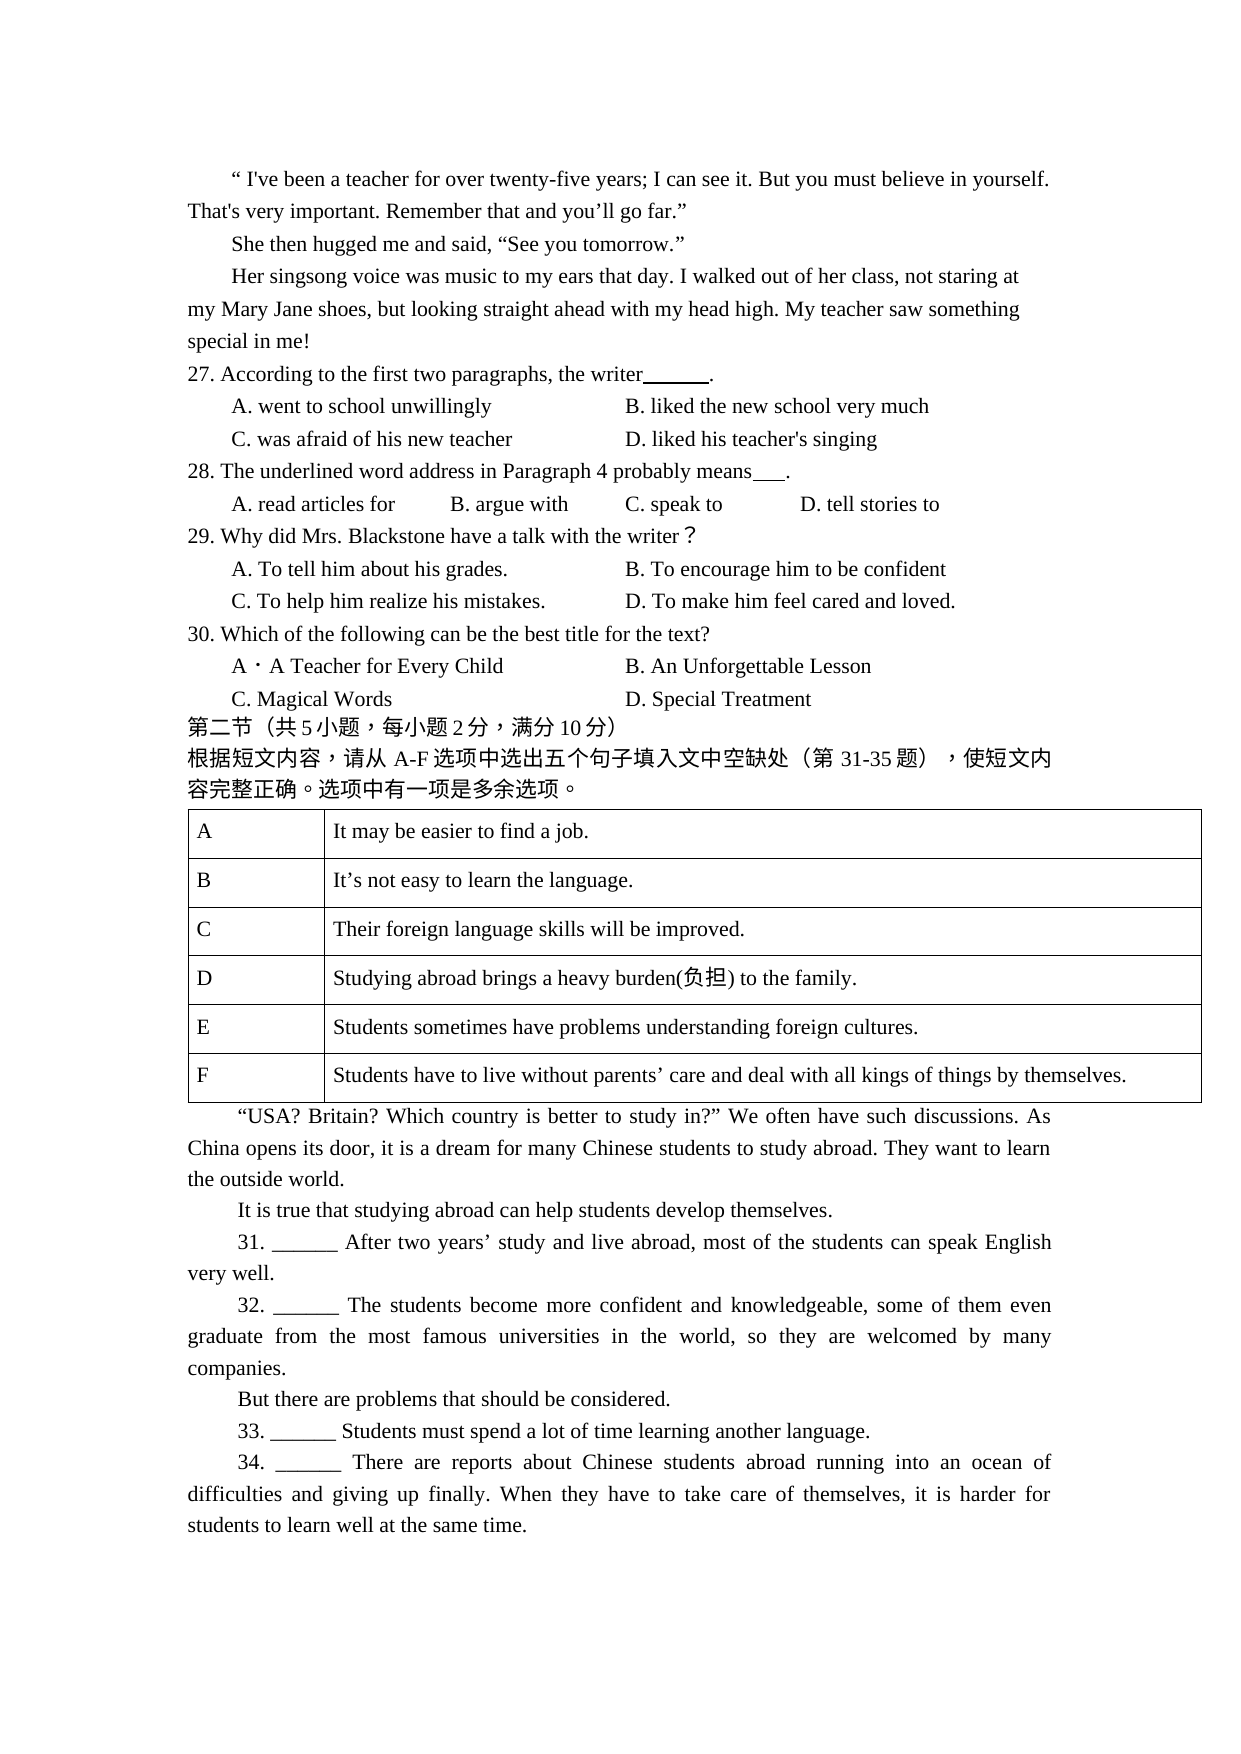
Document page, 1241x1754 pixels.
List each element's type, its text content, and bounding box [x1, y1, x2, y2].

table_header It may be easier to find a job. [325, 810, 1201, 858]
table_cell C [189, 908, 324, 955]
list She then hugged me and said, “See you tomorrow.” [187, 227, 1053, 259]
list 31. ______ After two years’ study and live abroad, most of the students can speak English very well. [187, 1229, 1053, 1286]
list 根据短文内容，请从A-F选项中选出五个句子填入文中空缺处（第31-35题），使短文内容完整正确。选项中有一项是多余选项。 [187, 746, 1053, 803]
list A．A Teacher for Every Child B. An Unforgettable Lesson [187, 649, 1053, 682]
table_cell Studying abroad brings a heavy burden(负担) to the family. [325, 956, 1201, 1004]
table_cell It’s not easy to learn the language. [325, 859, 1201, 907]
list It is true that studying abroad can help students develop themselves. [187, 1197, 1053, 1223]
list “ I've been a teacher for over twenty-five years; I can see it. But you must believe in yourself. That's very important. Remember that and you’ll go far.” [187, 162, 1053, 227]
list 32. ______ The students become more confident and knowledgeable, some of them even graduate from the most famous universities in the world, so they are welcomed by many companies. [187, 1292, 1053, 1380]
list “USA? Britain? Which country is better to study in?” We often have such discussions. As China opens its door, it is a dream for many Chinese students to study abroad. They want to learn the outside world. [187, 1103, 1053, 1191]
table_cell Students have to live without parents’ care and deal with all kings of things by themselves. [325, 1054, 1201, 1102]
table_cell E [189, 1005, 324, 1053]
table_cell F [189, 1054, 324, 1102]
table_cell D [189, 956, 324, 1004]
list 28. The underlined word address in Paragraph 4 probably means . [187, 454, 1053, 487]
list 34. ______ There are reports about Chinese students abroad running into an ocean of difficulties and giving up finally. When they have to take care of themselves, it is harder for students to learn well at the same time. [187, 1449, 1053, 1537]
list 29. Why did Mrs. Blackstone have a talk with the writer？ [187, 519, 1053, 552]
table_cell B [189, 859, 324, 907]
list But there are problems that should be considered. [187, 1386, 1053, 1411]
list A. To tell him about his grades. B. To encourage him to be confident [187, 552, 1053, 584]
list A. read articles for B. argue with C. speak to D. tell stories to [187, 487, 1053, 519]
table_cell Students sometimes have problems understanding foreign cultures. [325, 1005, 1201, 1053]
table_header A [189, 810, 324, 858]
list 30. Which of the following can be the best title for the text? [187, 617, 1053, 649]
list A. went to school unwillingly B. liked the new school very much [187, 389, 1053, 422]
list C. was afraid of his new teacher D. liked his teacher's singing [187, 422, 1053, 454]
list Her singsong voice was music to my ears that day. I walked out of her class, not staring at my Mary Jane shoes, but looking straight ahead with my head high. My teacher saw something special in me! [187, 259, 1053, 357]
list C. Magical Words D. Special Treatment [187, 682, 1053, 714]
list 27. According to the first two paragraphs, the writer . [187, 357, 1053, 389]
list 第二节（共5小题，每小题2分，满分10分） [187, 714, 1053, 740]
list 33. ______ Students must spend a lot of time learning another language. [187, 1418, 1053, 1443]
list C. To help him realize his mistakes. D. To make him feel cared and loved. [187, 584, 1053, 617]
table_cell Their foreign language skills will be improved. [325, 908, 1201, 955]
